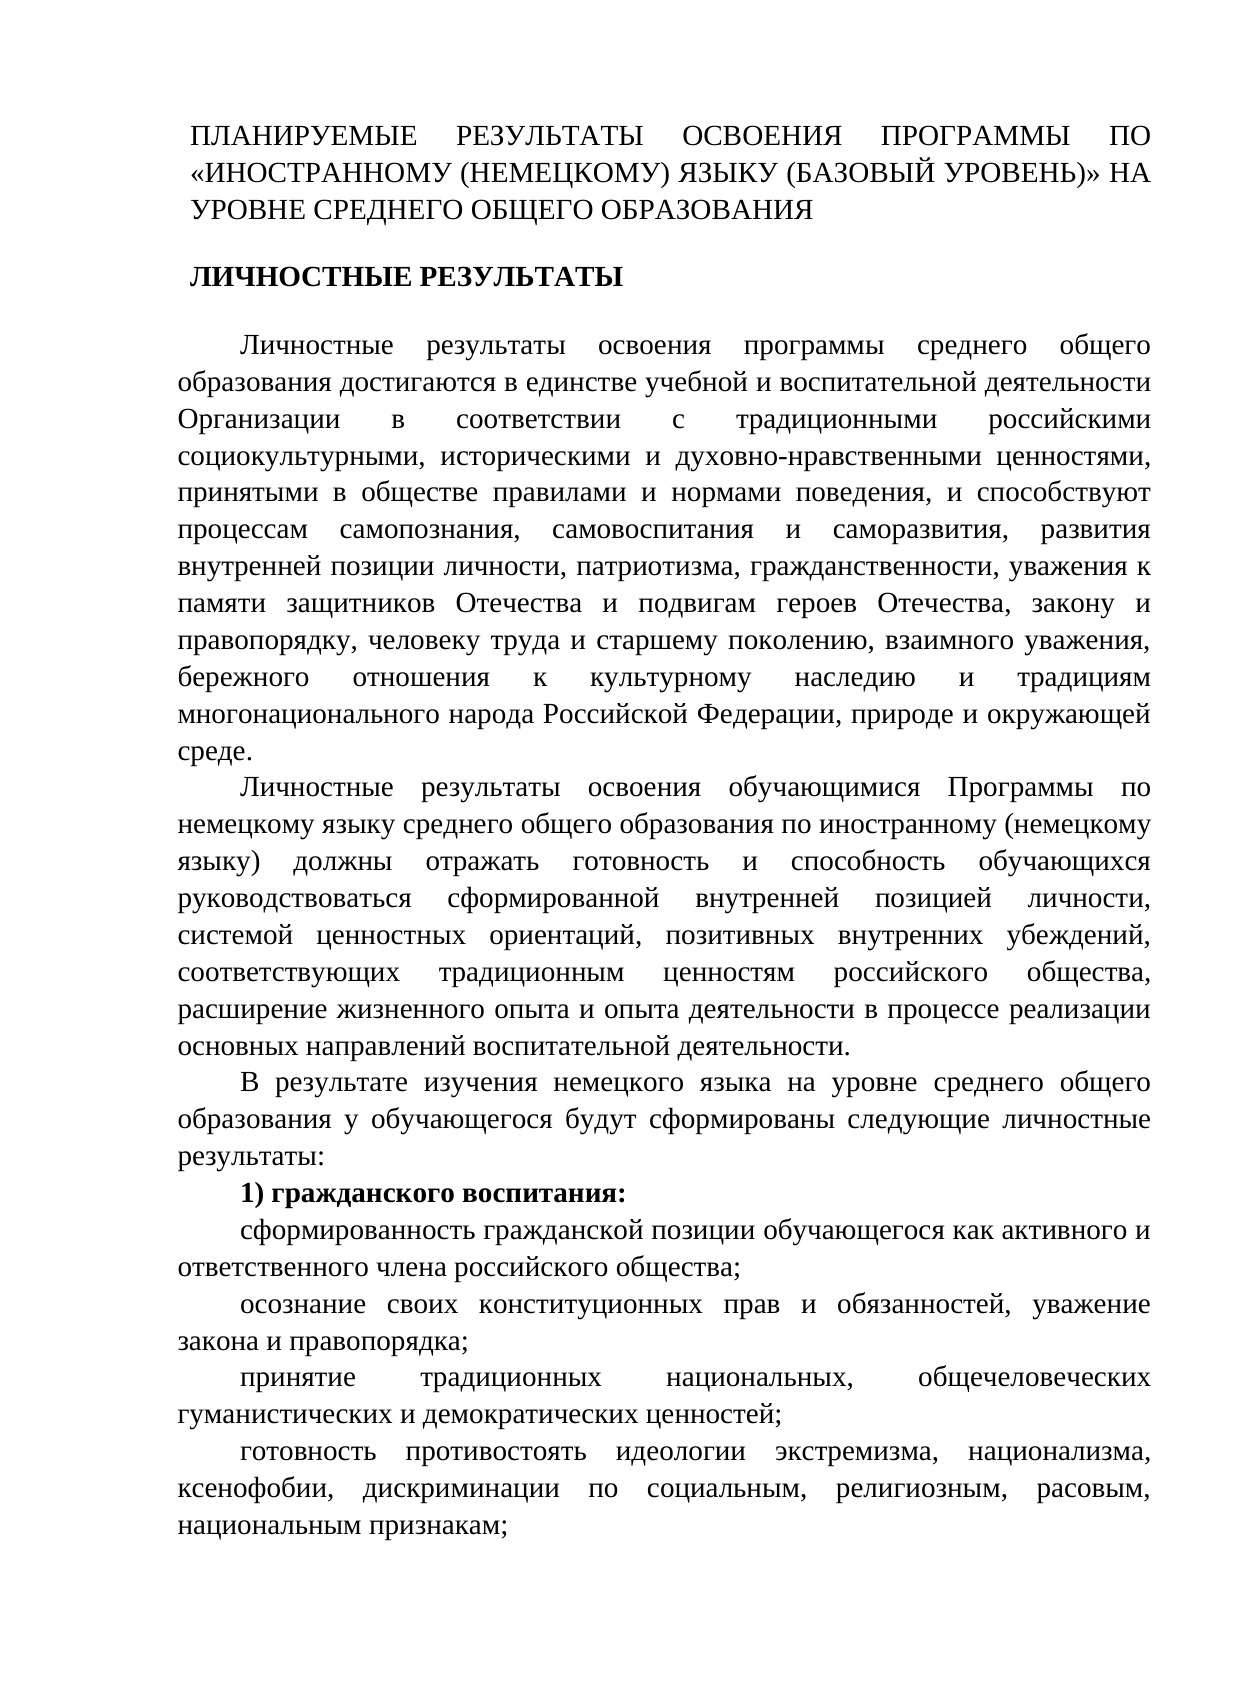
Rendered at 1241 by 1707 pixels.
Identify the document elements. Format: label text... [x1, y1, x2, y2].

text Личностные результаты освоения обучающимися Программы по немецкому языку среднего общего образования по иностранному (немецкому языку) должны отражать готовность и способность обучающихся руководствоваться сформированной внутренней позицией личности, системой ценностных ориентаций, позитивных внутренних убеждений, соответствующих традиционным ценностям российского общества, расширение жизненного опыта и опыта деятельности в процессе реализации основных направлений воспитательной деятельности. [177, 769, 1152, 1061]
text ЛИЧНОСТНЫЕ РЕЗУЛЬТАТЫ [190, 259, 1152, 293]
text ПЛАНИРУЕМЫЕ РЕЗУЛЬТАТЫ ОСВОЕНИЯ ПРОГРАММЫ ПО «ИНОСТРАННОМУ (НЕМЕЦКОМУ) ЯЗЫКУ (БАЗОВЫЙ УРОВЕНЬ)» НА УРОВНЕ СРЕДНЕГО ОБЩЕГО ОБРАЗОВАНИЯ [190, 118, 1152, 225]
text принятие традиционных национальных, общечеловеческих гуманистических и демократических ценностей; [177, 1359, 1152, 1430]
text готовность противостоять идеологии экстремизма, национализма, ксенофобии, дискриминации по социальным, религиозным, расовым, национальным признакам; [177, 1433, 1152, 1541]
text осознание своих конституционных прав и обязанностей, уважение закона и правопорядка; [177, 1286, 1152, 1356]
text 1) гражданского воспитания: [177, 1175, 1152, 1209]
text Личностные результаты освоения программы среднего общего образования достигаются в единстве учебной и воспитательной деятельности Организации в соответствии с традиционными российскими социокультурными, историческими и духовно-нравственными ценностями, принятыми в обществе правилами и нормами поведения, и способствуют процессам самопознания, самовоспитания и саморазвития, развития внутренней позиции личности, патриотизма, гражданственности, уважения к памяти защитников Отечества и подвигам героев Отечества, закону и правопорядку, человеку труда и старшему поколению, взаимного уважения, бережного отношения к культурному наследию и традициям многонационального народа Российской Федерации, природе и окружающей среде. [177, 327, 1152, 766]
text В результате изучения немецкого языка на уровне среднего общего образования у обучающегося будут сформированы следующие личностные результаты: [177, 1064, 1152, 1172]
text сформированность гражданской позиции обучающегося как активного и ответственного члена российского общества; [177, 1212, 1152, 1282]
